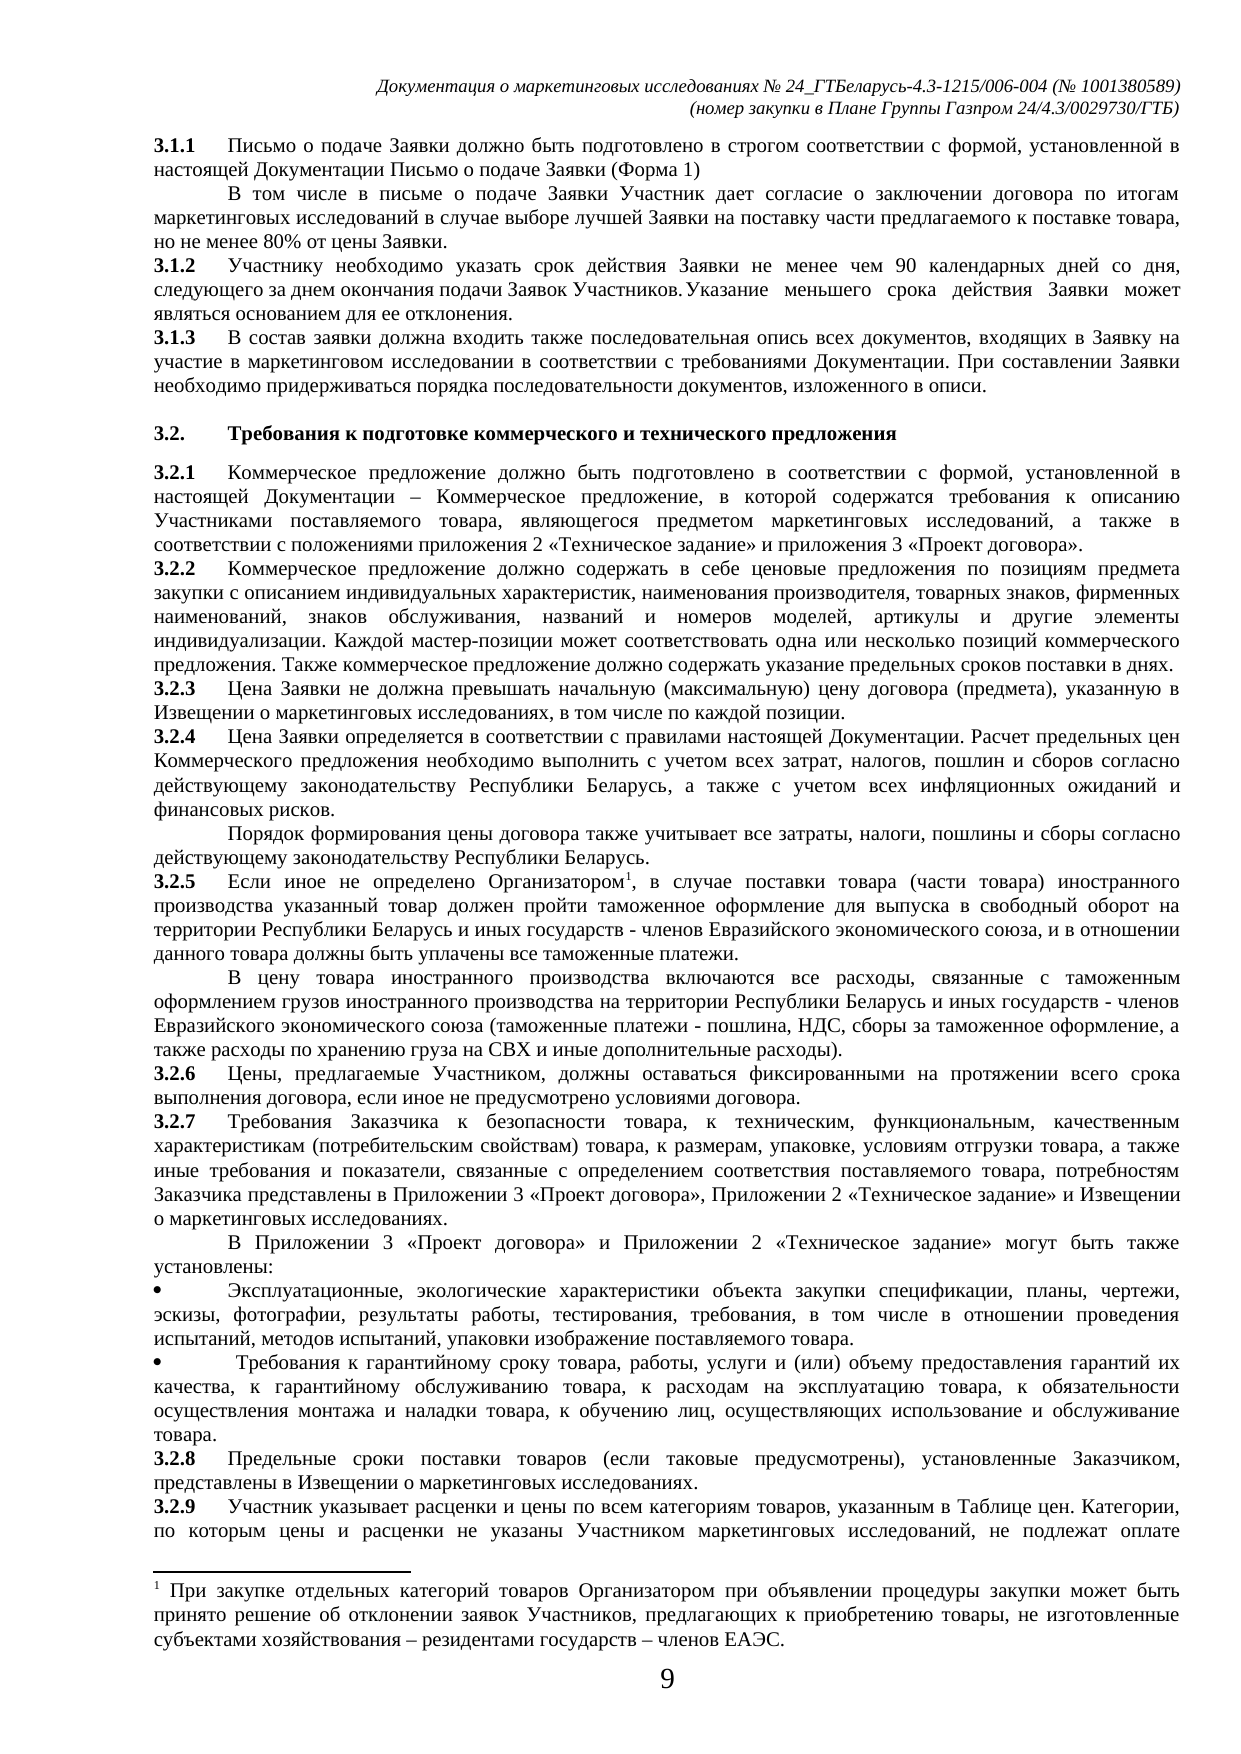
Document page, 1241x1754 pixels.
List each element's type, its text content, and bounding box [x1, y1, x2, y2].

text В цену товара иностранного производства включаются все расходы, связанные с таможенным оформлением грузов иностранного производства на территории Республики Беларусь и иных государств - членов Евразийского экономического союза (таможенные платежи - пошлина, НДС, сборы за таможенное оформление, а также расходы по хранению груза на СВХ и иные дополнительные расходы). [153, 965, 1181, 1061]
list Коммерческое предложение должно быть подготовлено в соответствии с формой, установленной в настоящей Документации – Коммерческое предложение, в которой содержатся требования к описанию Участниками поставляемого товара, являющегося предметом маркетинговых исследований, а также в соответствии с положениями приложения 2 «Техническое задание» и приложения 3 «Проект договора». [153, 460, 1181, 556]
list Требования к подготовке коммерческого и технического предложения [153, 421, 1181, 445]
list Цена Заявки определяется в соответствии с правилами настоящей Документации. Расчет предельных цен Коммерческого предложения необходимо выполнить с учетом всех затрат, налогов, пошлин и сборов согласно действующему законодательству Республики Беларусь, а также с учетом всех инфляционных ожиданий и финансовых рисков. [153, 724, 1181, 821]
list Цена Заявки не должна превышать начальную (максимальную) цену договора (предмета), указанную в Извещении о маркетинговых исследованиях, в том числе по каждой позиции. [153, 676, 1181, 724]
list Предельные сроки поставки товаров (если таковые предусмотрены), установленные Заказчиком, представлены в Извещении о маркетинговых исследованиях. [153, 1446, 1181, 1494]
list Требования к гарантийному сроку товара, работы, услуги и (или) объему предоставления гарантий их качества, к гарантийному обслуживанию товара, к расходам на эксплуатацию товара, к обязательности осуществления монтажа и наладки товара, к обучению лиц, осуществляющих использование и обслуживание товара. [153, 1350, 1181, 1446]
list Эксплуатационные, экологические характеристики объекта закупки спецификации, планы, чертежи, эскизы, фотографии, результаты работы, тестирования, требования, в том числе в отношении проведения испытаний, методов испытаний, упаковки изображение поставляемого товара. [153, 1278, 1181, 1350]
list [153, 1494, 1181, 1542]
text Порядок формирования цены договора также учитывает все затраты, налоги, пошлины и сборы согласно действующему законодательству Республики Беларусь. [153, 821, 1181, 869]
list Если иное не определено Организатором, в случае поставки товара (части товара) иностранного производства указанный товар должен пройти таможенное оформление для выпуска в свободный оборот на территории Республики Беларусь и иных государств - членов Евразийского экономического союза, и в отношении данного товара должны быть уплачены все таможенные платежи. [153, 869, 1181, 965]
list Письмо о подаче Заявки должно быть подготовлено в строгом соответствии с формой, установленной в настоящей Документации Письмо о подаче Заявки (Форма 1) [153, 132, 1181, 181]
list Коммерческое предложение должно содержать в себе ценовые предложения по позициям предмета закупки с описанием индивидуальных характеристик, наименования производителя, товарных знаков, фирменных наименований, знаков обслуживания, названий и номеров моделей, артикулы и другие элементы индивидуализации. Каждой мастер-позиции может соответствовать одна или несколько позиций коммерческого предложения. Также коммерческое предложение должно содержать указание предельных сроков поставки в днях. [153, 556, 1181, 676]
list Участнику необходимо указать срок действия Заявки не менее чем 90 календарных дней со дня, следующего за днем окончания подачи Заявок Участников. Указание меньшего срока действия Заявки может являться основанием для ее отклонения. [153, 253, 1181, 325]
text В том числе в письме о подаче Заявки Участник дает согласие о заключении договора по итогам маркетинговых исследований в случае выборе лучшей Заявки на поставку части предлагаемого к поставке товара, но не менее 80% от цены Заявки. [153, 181, 1181, 253]
list Цены, предлагаемые Участником, должны оставаться фиксированными на протяжении всего срока выполнения договора, если иное не предусмотрено условиями договора. [153, 1061, 1181, 1109]
list В состав заявки должна входить также последовательная опись всех документов, входящих в Заявку на участие в маркетинговом исследовании в соответствии с требованиями Документации. При составлении Заявки необходимо придерживаться порядка последовательности документов, изложенного в описи. [153, 325, 1181, 397]
text В Приложении 3 «Проект договора» и Приложении 2 «Техническое задание» могут быть также установлены: [153, 1230, 1181, 1278]
list Требования Заказчика к безопасности товара, к техническим, функциональным, качественным характеристикам (потребительским свойствам) товара, к размерам, упаковке, условиям отгрузки товара, а также иные требования и показатели, связанные с определением соответствия поставляемого товара, потребностям Заказчика представлены в Приложении 3 «Проект договора», Приложении 2 «Техническое задание» и Извещении о маркетинговых исследованиях. [153, 1109, 1181, 1230]
